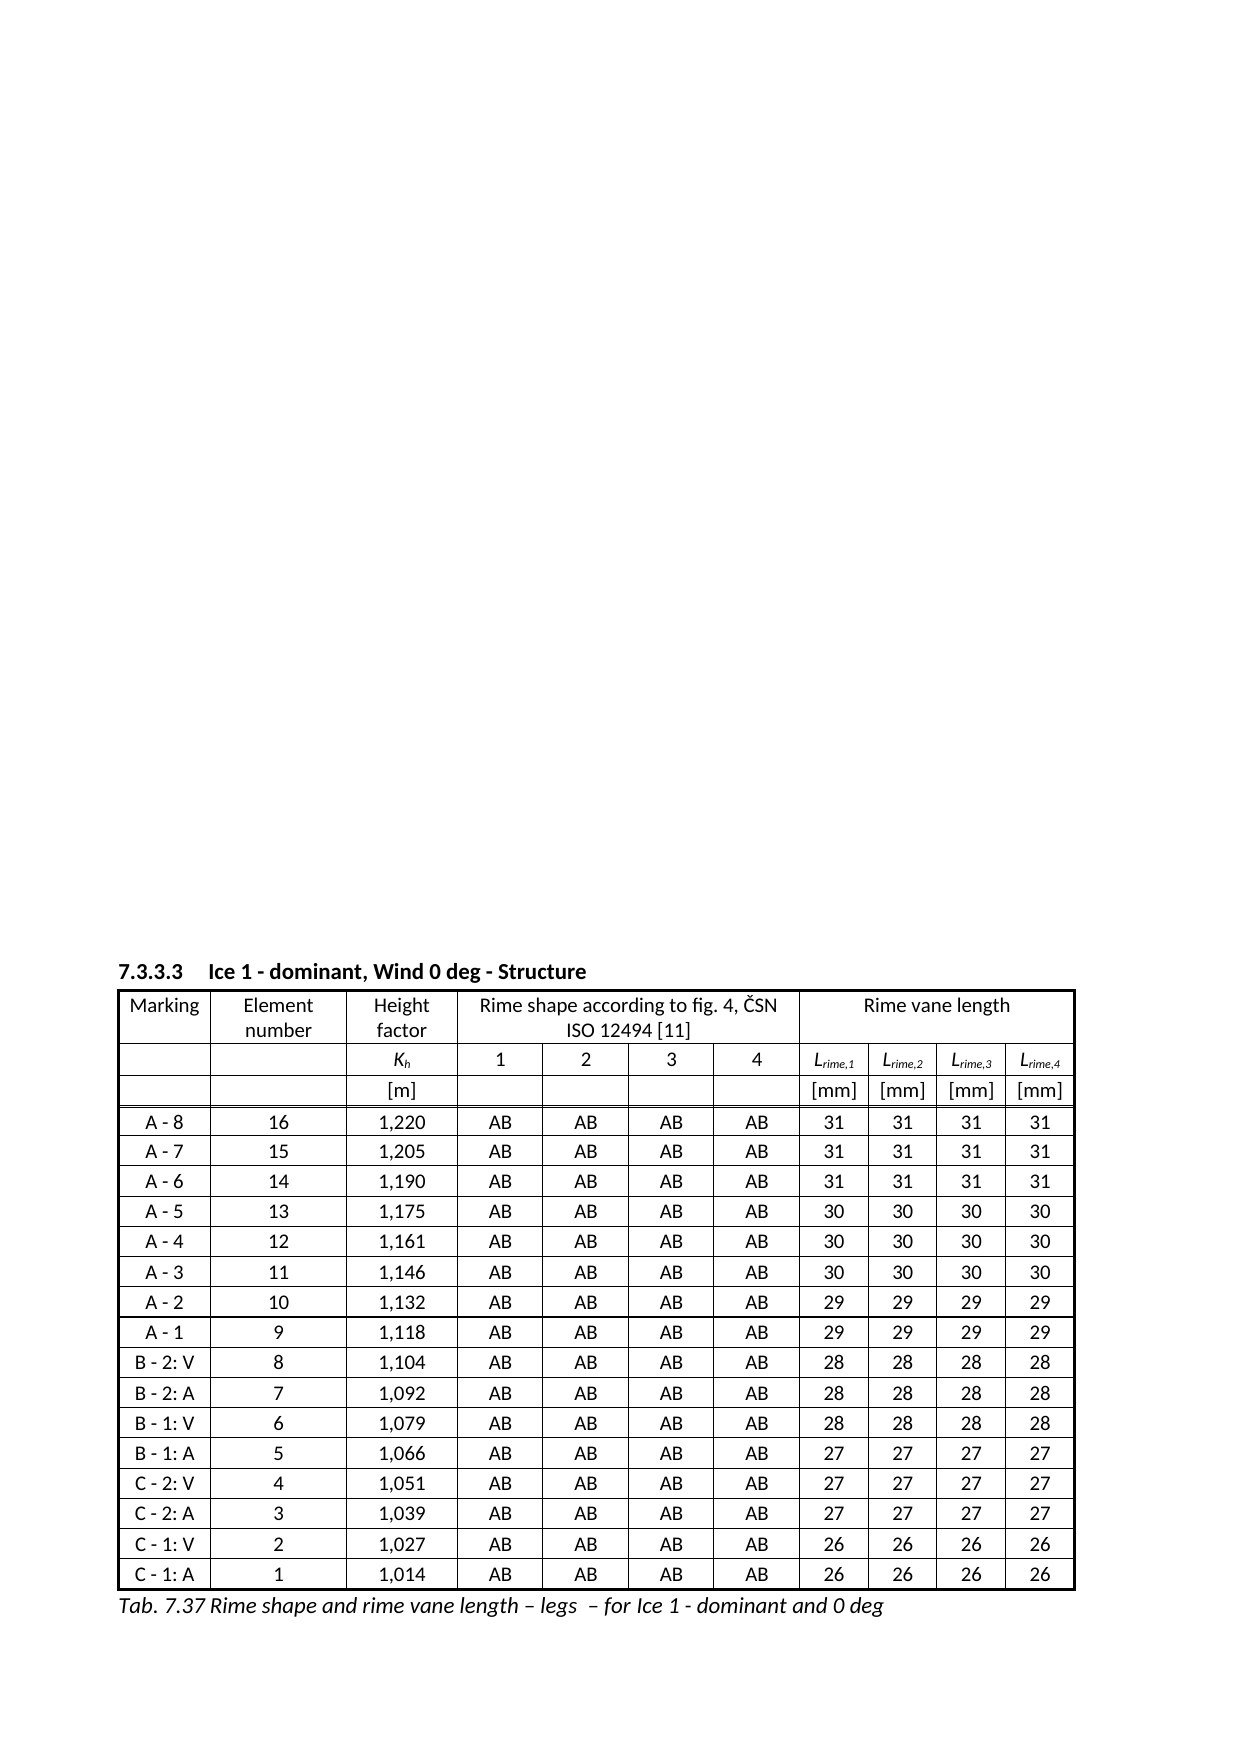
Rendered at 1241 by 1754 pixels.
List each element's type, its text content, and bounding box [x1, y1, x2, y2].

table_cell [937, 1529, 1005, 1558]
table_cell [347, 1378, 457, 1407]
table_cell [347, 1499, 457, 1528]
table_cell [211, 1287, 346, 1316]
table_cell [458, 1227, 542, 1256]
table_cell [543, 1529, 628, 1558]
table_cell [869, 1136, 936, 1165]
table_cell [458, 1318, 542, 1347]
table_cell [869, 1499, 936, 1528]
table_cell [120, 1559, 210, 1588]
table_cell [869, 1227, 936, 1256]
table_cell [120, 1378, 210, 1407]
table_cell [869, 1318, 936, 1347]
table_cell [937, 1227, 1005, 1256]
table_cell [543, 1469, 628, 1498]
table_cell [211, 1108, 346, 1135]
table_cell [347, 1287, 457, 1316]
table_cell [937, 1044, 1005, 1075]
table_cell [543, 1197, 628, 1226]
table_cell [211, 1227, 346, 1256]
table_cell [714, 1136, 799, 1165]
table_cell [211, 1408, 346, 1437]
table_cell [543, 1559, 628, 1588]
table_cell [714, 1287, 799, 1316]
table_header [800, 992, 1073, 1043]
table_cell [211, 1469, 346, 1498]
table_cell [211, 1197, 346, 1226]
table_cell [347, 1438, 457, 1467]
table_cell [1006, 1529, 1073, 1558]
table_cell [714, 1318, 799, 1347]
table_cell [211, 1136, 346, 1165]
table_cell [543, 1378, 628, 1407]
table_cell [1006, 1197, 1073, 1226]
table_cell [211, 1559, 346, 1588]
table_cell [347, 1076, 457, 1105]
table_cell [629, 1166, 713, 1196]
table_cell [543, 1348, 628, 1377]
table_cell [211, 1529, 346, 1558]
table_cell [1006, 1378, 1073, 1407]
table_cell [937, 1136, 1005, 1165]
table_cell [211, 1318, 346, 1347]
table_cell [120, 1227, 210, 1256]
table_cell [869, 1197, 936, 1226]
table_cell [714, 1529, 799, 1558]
subtitle Ice 1 - dominant, Wind 0 deg - Structure [118, 957, 1146, 985]
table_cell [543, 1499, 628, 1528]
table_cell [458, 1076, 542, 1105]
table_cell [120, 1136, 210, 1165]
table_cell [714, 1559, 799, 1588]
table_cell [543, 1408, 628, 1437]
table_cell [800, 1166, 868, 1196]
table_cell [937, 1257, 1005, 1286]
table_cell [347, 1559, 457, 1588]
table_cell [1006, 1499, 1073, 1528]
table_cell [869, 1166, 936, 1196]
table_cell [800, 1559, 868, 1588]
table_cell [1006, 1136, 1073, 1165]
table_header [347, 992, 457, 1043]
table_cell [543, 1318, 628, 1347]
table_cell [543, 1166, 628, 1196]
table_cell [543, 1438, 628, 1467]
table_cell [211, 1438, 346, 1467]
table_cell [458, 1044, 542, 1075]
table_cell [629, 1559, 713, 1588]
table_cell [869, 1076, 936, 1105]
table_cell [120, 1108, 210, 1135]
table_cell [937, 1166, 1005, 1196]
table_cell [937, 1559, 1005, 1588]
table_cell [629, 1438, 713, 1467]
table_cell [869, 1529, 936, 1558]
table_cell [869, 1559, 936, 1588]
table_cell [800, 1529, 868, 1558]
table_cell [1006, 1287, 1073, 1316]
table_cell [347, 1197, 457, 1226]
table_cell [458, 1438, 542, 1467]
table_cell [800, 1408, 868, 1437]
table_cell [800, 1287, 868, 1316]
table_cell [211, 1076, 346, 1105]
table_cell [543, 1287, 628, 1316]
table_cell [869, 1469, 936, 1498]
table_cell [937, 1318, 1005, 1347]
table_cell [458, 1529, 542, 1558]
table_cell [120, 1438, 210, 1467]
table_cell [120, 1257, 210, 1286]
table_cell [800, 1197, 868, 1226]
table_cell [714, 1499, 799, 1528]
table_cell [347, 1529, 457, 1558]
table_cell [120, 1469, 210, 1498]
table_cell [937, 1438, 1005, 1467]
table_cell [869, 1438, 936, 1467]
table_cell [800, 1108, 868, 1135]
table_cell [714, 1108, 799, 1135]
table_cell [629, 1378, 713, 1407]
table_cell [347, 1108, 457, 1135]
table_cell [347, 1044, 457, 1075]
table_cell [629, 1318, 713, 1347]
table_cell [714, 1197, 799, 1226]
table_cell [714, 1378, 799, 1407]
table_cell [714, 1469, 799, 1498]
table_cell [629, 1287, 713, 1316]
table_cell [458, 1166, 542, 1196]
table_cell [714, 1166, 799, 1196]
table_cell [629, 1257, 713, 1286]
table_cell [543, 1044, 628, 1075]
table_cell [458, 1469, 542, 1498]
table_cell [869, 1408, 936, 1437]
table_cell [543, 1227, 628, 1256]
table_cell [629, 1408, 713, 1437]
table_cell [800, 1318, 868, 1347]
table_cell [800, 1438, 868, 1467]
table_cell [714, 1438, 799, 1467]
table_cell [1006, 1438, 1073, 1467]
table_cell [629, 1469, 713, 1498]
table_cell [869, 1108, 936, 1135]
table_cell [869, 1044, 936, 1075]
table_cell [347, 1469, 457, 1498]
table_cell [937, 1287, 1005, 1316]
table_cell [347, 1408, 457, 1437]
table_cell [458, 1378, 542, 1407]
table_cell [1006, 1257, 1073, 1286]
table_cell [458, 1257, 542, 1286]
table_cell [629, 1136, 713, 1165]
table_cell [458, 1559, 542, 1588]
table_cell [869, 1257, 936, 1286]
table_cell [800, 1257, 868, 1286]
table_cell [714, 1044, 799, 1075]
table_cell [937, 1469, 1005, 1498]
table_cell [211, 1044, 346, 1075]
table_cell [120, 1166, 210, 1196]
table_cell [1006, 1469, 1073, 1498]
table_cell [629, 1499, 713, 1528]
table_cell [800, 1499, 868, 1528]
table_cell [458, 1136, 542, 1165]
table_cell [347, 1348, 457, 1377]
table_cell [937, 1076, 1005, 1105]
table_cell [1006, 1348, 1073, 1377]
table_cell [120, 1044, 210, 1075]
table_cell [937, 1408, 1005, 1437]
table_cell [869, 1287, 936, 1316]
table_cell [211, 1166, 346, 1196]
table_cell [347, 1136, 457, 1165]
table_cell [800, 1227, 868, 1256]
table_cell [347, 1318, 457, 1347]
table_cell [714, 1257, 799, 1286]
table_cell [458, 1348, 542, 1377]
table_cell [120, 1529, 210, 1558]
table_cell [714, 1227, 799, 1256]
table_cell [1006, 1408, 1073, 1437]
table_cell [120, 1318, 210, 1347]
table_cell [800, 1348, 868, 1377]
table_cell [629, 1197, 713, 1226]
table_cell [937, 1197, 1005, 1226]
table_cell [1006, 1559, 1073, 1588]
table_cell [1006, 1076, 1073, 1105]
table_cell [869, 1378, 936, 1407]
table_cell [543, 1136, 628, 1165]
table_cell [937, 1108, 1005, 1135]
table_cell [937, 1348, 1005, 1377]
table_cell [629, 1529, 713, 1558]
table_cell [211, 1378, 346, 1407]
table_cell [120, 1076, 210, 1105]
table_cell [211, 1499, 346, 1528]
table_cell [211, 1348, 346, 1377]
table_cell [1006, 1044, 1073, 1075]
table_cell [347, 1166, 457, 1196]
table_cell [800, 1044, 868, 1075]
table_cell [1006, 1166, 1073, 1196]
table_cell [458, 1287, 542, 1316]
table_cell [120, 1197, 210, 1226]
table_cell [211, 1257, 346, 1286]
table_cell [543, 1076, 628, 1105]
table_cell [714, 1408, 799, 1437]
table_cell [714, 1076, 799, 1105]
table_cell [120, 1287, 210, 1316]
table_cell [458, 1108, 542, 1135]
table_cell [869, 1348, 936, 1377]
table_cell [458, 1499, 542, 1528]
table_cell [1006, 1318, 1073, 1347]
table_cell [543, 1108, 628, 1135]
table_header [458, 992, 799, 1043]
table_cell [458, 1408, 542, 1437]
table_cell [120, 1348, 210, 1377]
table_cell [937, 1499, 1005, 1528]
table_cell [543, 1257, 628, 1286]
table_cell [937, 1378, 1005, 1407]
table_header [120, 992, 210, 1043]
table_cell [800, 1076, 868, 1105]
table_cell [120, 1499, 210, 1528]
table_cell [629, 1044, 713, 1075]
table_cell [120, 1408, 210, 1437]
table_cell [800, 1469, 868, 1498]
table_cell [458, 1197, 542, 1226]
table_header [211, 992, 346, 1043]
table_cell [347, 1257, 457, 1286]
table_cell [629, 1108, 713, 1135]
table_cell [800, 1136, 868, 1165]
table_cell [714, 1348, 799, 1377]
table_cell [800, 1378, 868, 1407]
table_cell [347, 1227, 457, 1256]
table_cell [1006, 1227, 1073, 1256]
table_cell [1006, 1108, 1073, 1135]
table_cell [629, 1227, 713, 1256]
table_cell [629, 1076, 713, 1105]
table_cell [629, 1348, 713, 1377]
text Tab. 7.16 Rime shape and rime vane length – legs – for Ice 1 - dominant and 0 deg [118, 1591, 1146, 1619]
